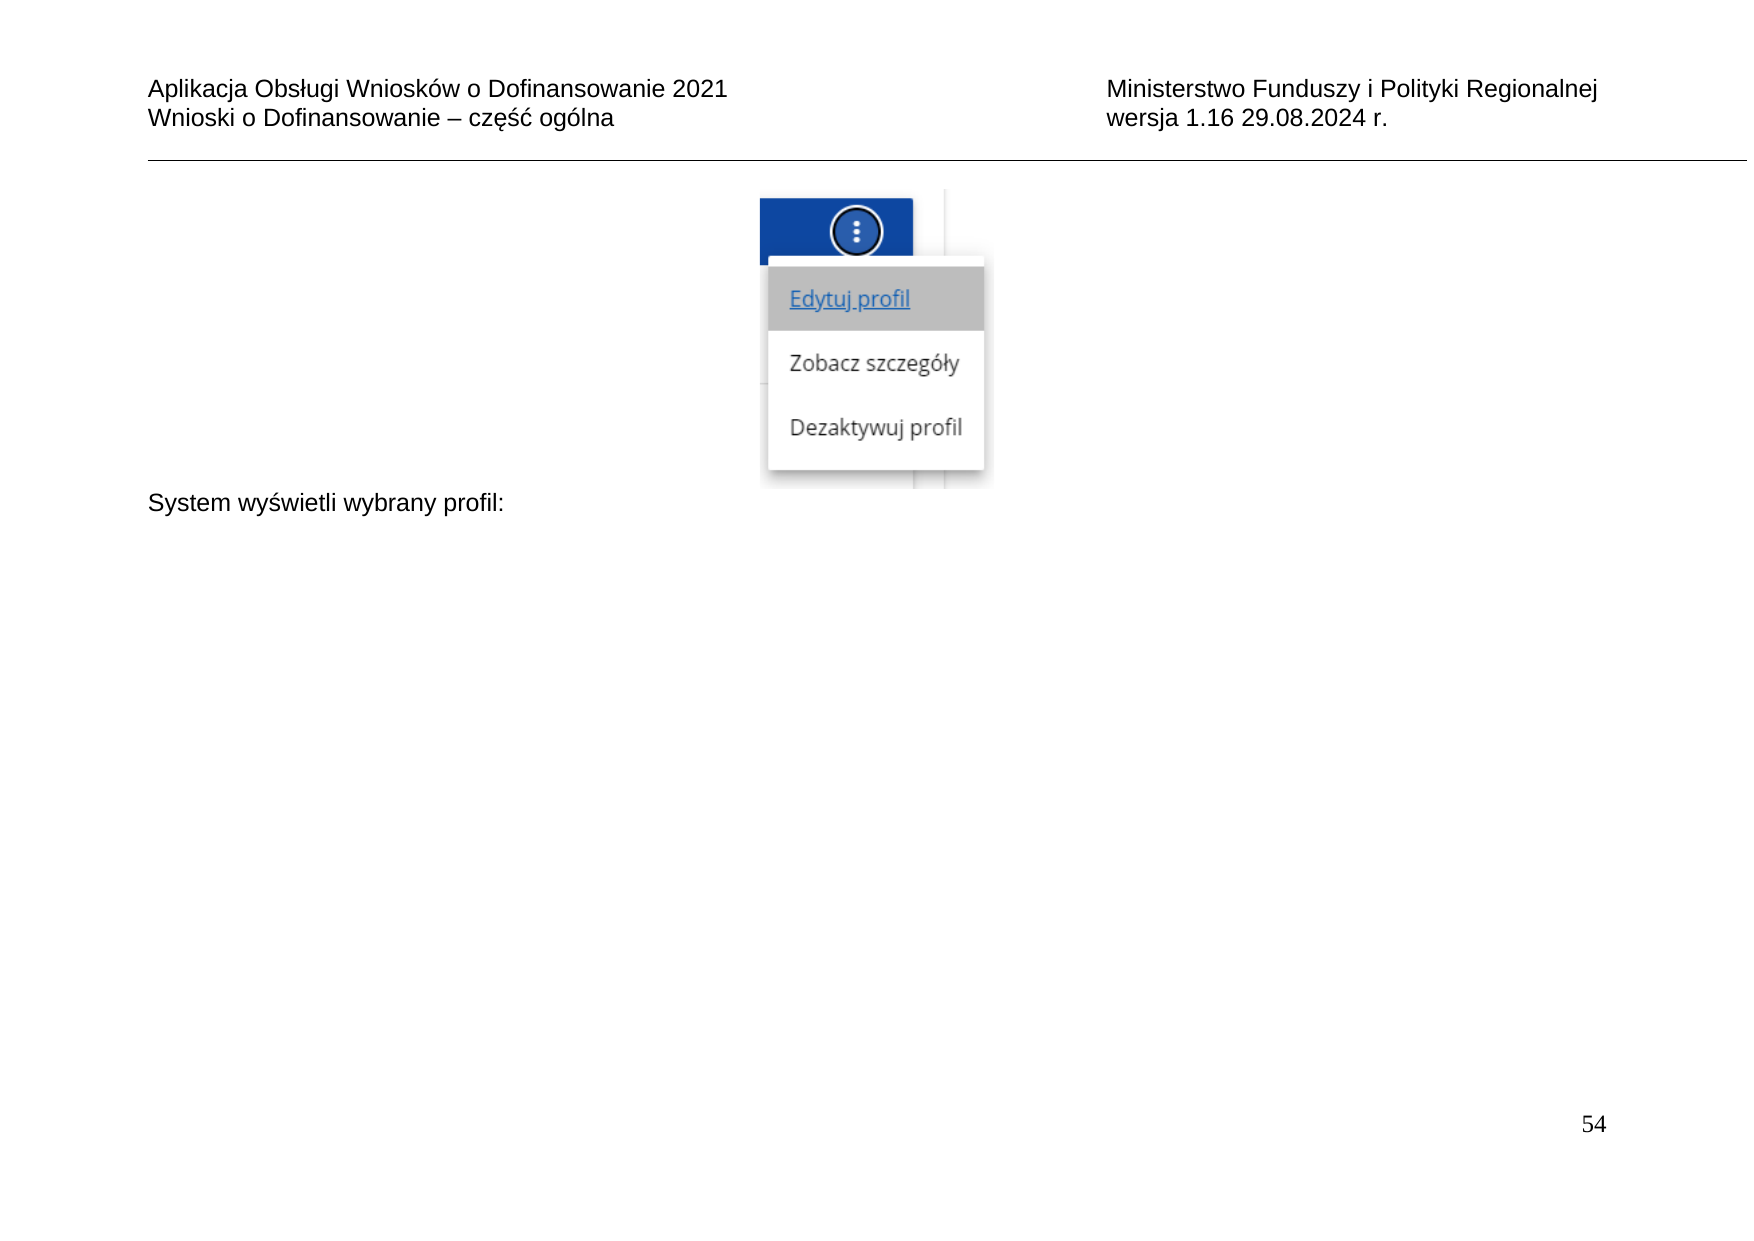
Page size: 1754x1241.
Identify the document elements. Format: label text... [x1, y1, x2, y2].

picture [759, 189, 995, 489]
text System wyświetli wybrany profil: [148, 488, 1606, 517]
